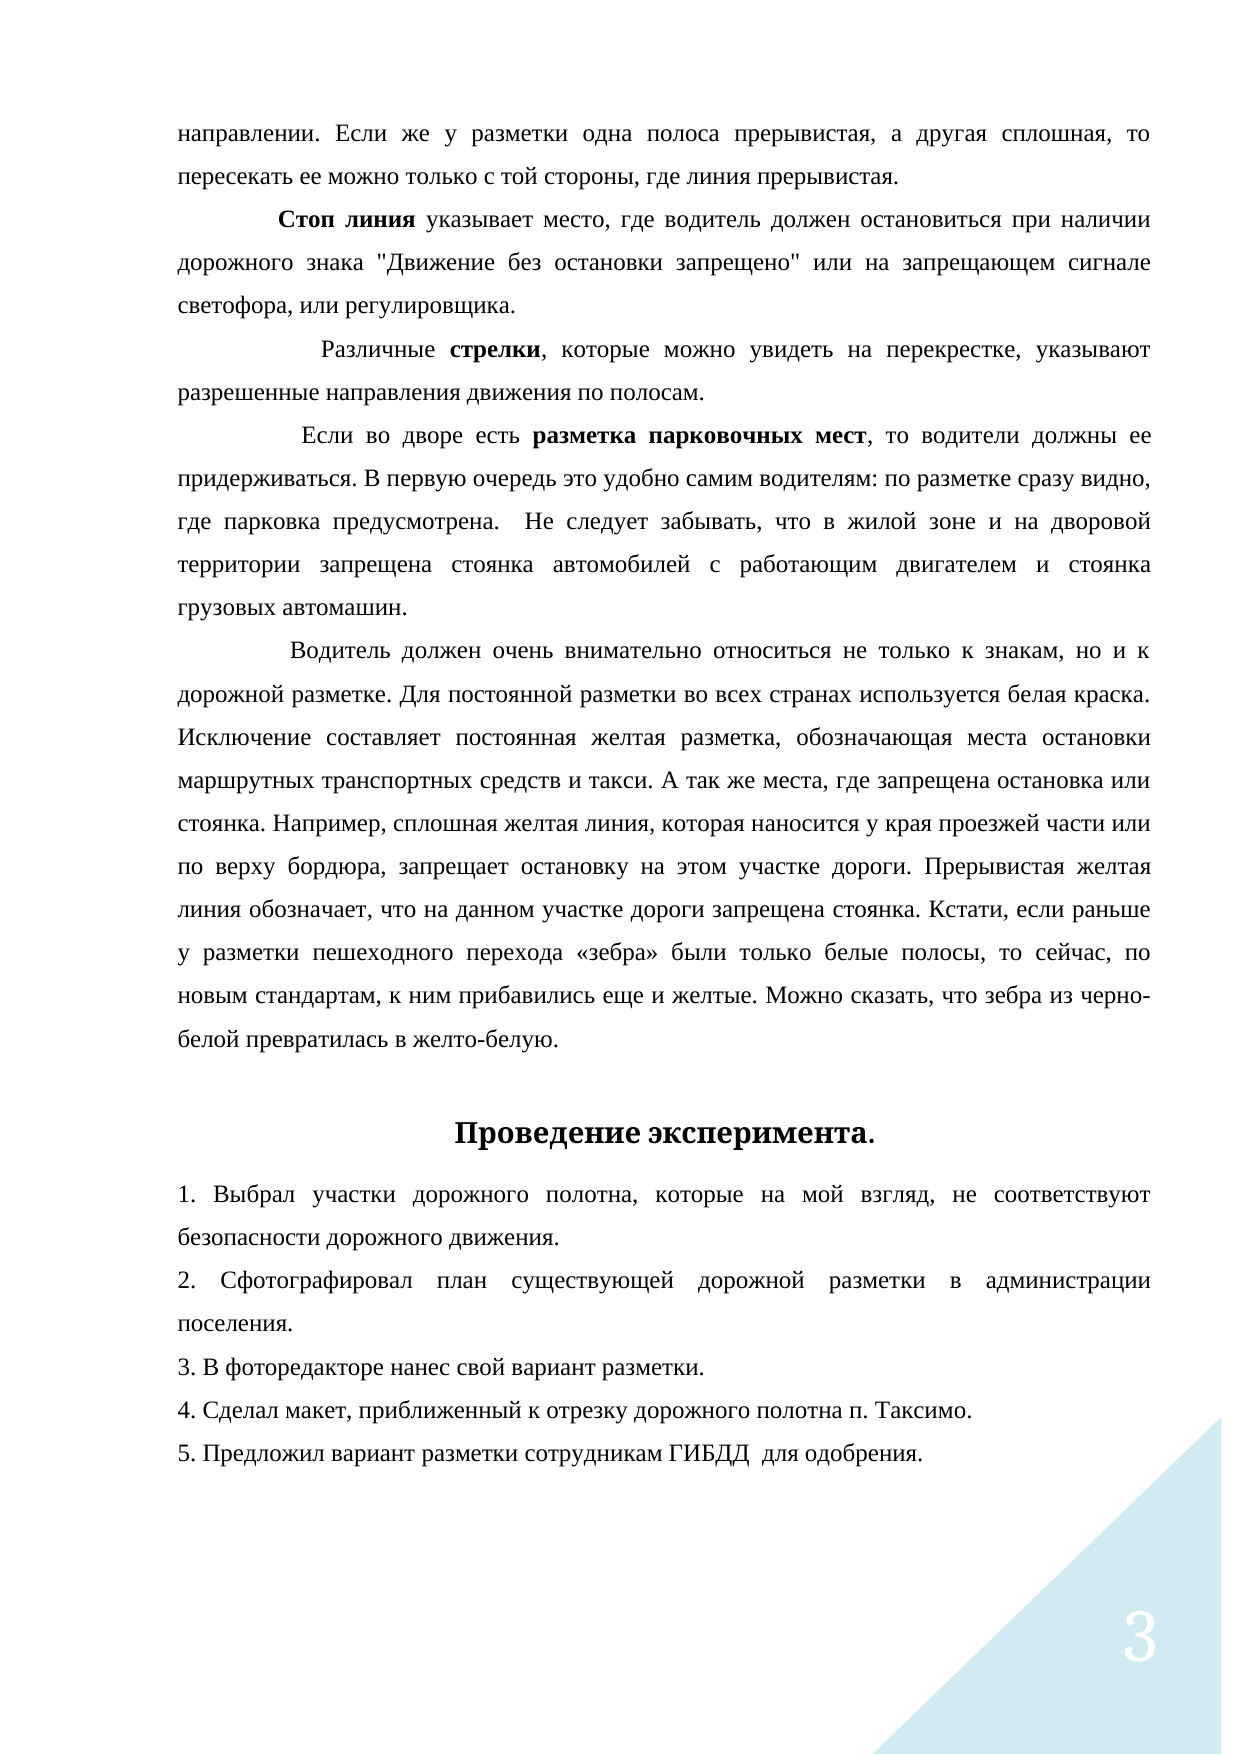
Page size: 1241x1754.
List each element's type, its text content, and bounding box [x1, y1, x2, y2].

text Водитель должен очень внимательно относиться не только к знакам, но и к дорожной разметке. Для постоянной разметки во всех странах используется белая краска. Исключение составляет постоянная желтая разметка, обозначающая места остановки маршрутных транспортных средств и такси. А так же места, где запрещена остановка или стоянка. Например, сплошная желтая линия, которая наносится у края проезжей части или по верху бордюра, запрещает остановку на этом участке дороги. Прерывистая желтая линия обозначает, что на данном участке дороги запрещена стоянка. Кстати, если раньше у разметки пешеходного перехода «зебра» были только белые полосы, то сейчас, по новым стандартам, к ним прибавились еще и желтые. Можно сказать, что зебра из черно-белой превратилась в желто-белую. [177, 636, 1152, 1052]
text 1. Выбрал участки дорожного полотна, которые на мой взгляд, не соответствуют безопасности дорожного движения. [177, 1179, 1152, 1251]
text 2. Сфотографировал план существующей дорожной разметки в администрации поселения. [177, 1265, 1152, 1337]
text Различные стрелки, которые можно увидеть на перекрестке, указывают разрешенные направления движения по полосам. [177, 334, 1152, 406]
subtitle Проведение эксперимента. [177, 1117, 1152, 1150]
text 4. Сделал макет, приближенный к отрезку дорожного полотна п. Таксимо. [177, 1395, 1152, 1423]
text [177, 118, 1152, 190]
text Если во дворе есть разметка парковочных мест, то водители должны ее придерживаться. В первую очередь это удобно самим водителям: по разметке сразу видно, где парковка предусмотрена. Не следует забывать, что в жилой зоне и на дворовой территории запрещена стоянка автомобилей с работающим двигателем и стоянка грузовых автомашин. [177, 420, 1152, 621]
text 5. Предложил вариант разметки сотрудникам ГИБДД для одобрения. [177, 1438, 1152, 1467]
text 3. В фоторедакторе нанес свой вариант разметки. [177, 1352, 1152, 1380]
text Стоп линия указывает место, где водитель должен остановиться при наличии дорожного знака "Движение без остановки запрещено" или на запрещающем сигнале светофора, или регулировщика. [177, 204, 1152, 319]
